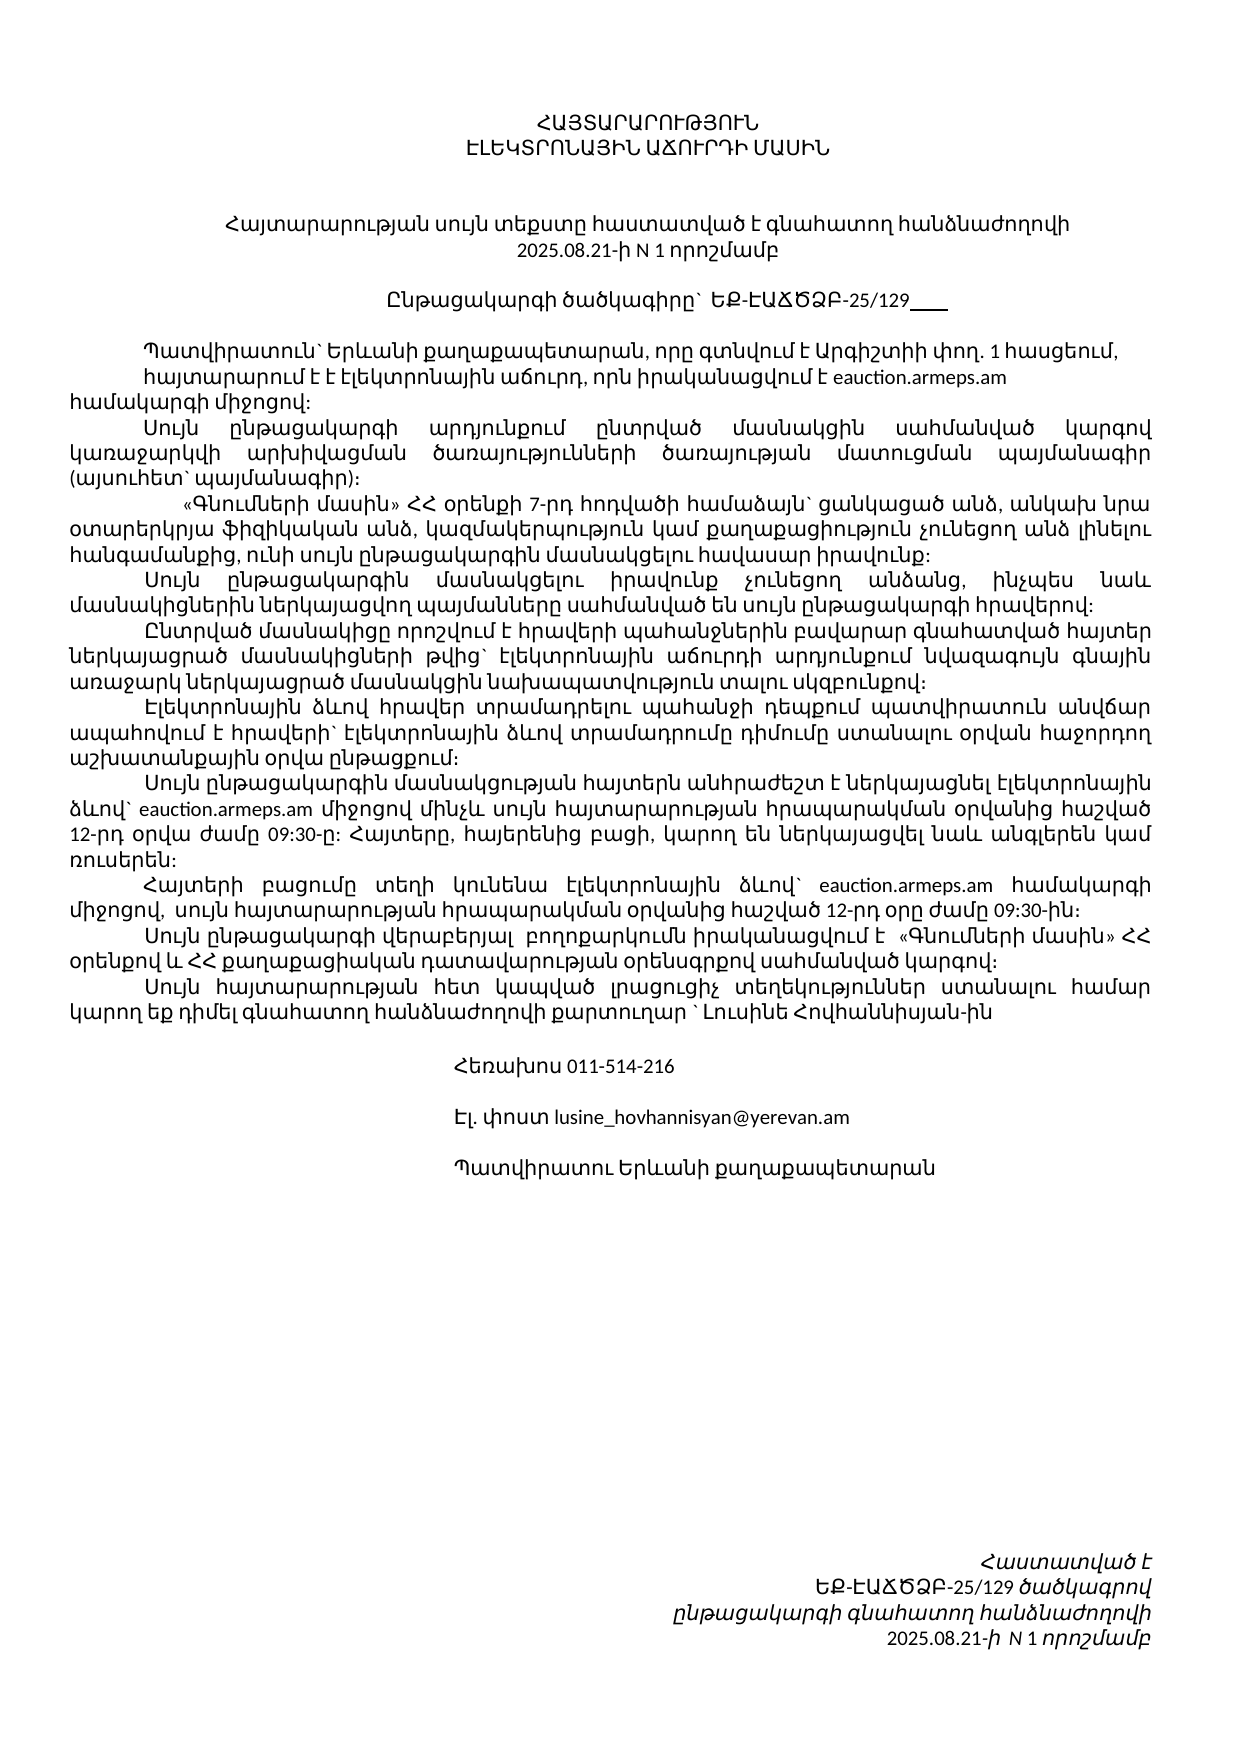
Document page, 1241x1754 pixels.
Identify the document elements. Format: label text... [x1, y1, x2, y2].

text Սույն ընթացակարգի արդյունքում ընտրված մասնակցին սահմանված կարգով կառաջարկվի արխիվացման ծառայությունների ծառայության մատուցման պայմանագիր (այսուհետ` պայմանագիր)։ [69, 415, 1152, 491]
text Ընթացակարգի ծածկագիրը` ԵՔ-ԷԱՃԾՁԲ-25/129 [69, 288, 1152, 313]
text Սույն հայտարարության հետ կապված լրացուցիչ տեղեկություններ ստանալու համար կարող եք դիմել գնահատող հանձնաժողովի քարտուղար ` Լուսինե Հովհաննիսյան-ին [69, 974, 1152, 1025]
text Ընտրված մասնակիցը որոշվում է հրավերի պահանջներին բավարար գնահատված հայտեր ներկայացրած մասնակիցների թվից` էլեկտրոնային աճուրդի արդյունքում նվազագույն գնային առաջարկ ներկայացրած մասնակցին նախապատվություն տալու սկզբունքով։ [69, 618, 1152, 694]
text Սույն ընթացակարգին մասնակցելու իրավունք չունեցող անձանց, ինչպես նաև մասնակիցներին ներկայացվող պայմանները սահմանված են սույն ընթացակարգի հրավերով: [69, 567, 1152, 618]
text Էլեկտրոնային ձևով հրավեր տրամադրելու պահանջի դեպքում պատվիրատուն անվճար ապահովում է հրավերի` էլեկտրոնային ձևով տրամադրումը դիմումը ստանալու օրվան հաջորդող աշխատանքային օրվա ընթացքում։ [69, 694, 1152, 771]
text Հայտերի բացումը տեղի կունենա էլեկտրոնային ձևով` eauction.armeps.am համակարգի միջոցով, սույն հայտարարության հրապարակման օրվանից հաշված 12-րդ օրը ժամը 09:30-ին։ [69, 872, 1152, 923]
text Սույն ընթացակարգի վերաբերյալ բողոքարկումն իրականացվում է «Գնումների մասին» ՀՀ օրենքով և ՀՀ քաղաքացիական դատավարության օրենսգրքով սահմանված կարգով։ [69, 923, 1152, 974]
text Հեռախոս 011-514-216 [69, 1053, 1152, 1078]
text 2025.08.21 -ի N 1 որոշմամբ [69, 1625, 1152, 1651]
text ընթացակարգի գնահատող հանձնաժողովի [69, 1600, 1152, 1625]
text Հայտարարության սույն տեքստը հաստատված է գնահատող հանձնաժողովի [69, 211, 1152, 237]
text Սույն ընթացակարգին մասնակցության հայտերն անհրաժեշտ է ներկայացնել էլեկտրոնային ձևով` eauction.armeps.am միջոցով մինչև սույն հայտարարության հրապարակման օրվանից հաշված 12-րդ օրվա ժամը 09:30-ը: Հայտերը, հայերենից բացի, կարող են ներկայացվել նաև անգլերեն կամ ռուսերեն: [69, 771, 1152, 872]
text Հաստատված է [69, 1549, 1152, 1574]
text ՀԱՅՏԱՐԱՐՈՒԹՅՈՒՆ [69, 110, 1152, 135]
text 2025.08.21 -ի N 1 որոշմամբ [69, 237, 1152, 262]
text ԷԼԵԿՏՐՈՆԱՅԻՆ ԱՃՈՒՐԴԻ ՄԱՍԻՆ [69, 135, 1152, 161]
text Պատվիրատուն` Երևանի քաղաքապետարան, որը գտնվում է Արգիշտիի փող. 1 հասցեում, [69, 338, 1152, 364]
text ԵՔ-ԷԱՃԾՁԲ-25/129 ծածկագրով [69, 1574, 1152, 1600]
text «Գնումների մասին» ՀՀ օրենքի 7-րդ հոդվածի համաձայն` ցանկացած անձ, անկախ նրա օտարերկրյա ֆիզիկական անձ, կազմակերպություն կամ քաղաքացիություն չունեցող անձ լինելու հանգամանքից, ունի սույն ընթացակարգին մասնակցելու հավասար իրավունք: [69, 491, 1152, 567]
text հայտարարում է է էլեկտրոնային աճուրդ, որն իրականացվում է eauction.armeps.am համակարգի միջոցով: [69, 364, 1152, 415]
text Պատվիրատու Երևանի քաղաքապետարան [69, 1155, 1152, 1180]
text Էլ. փոստ lusine_hovhannisyan@yerevan.am [69, 1104, 1152, 1129]
